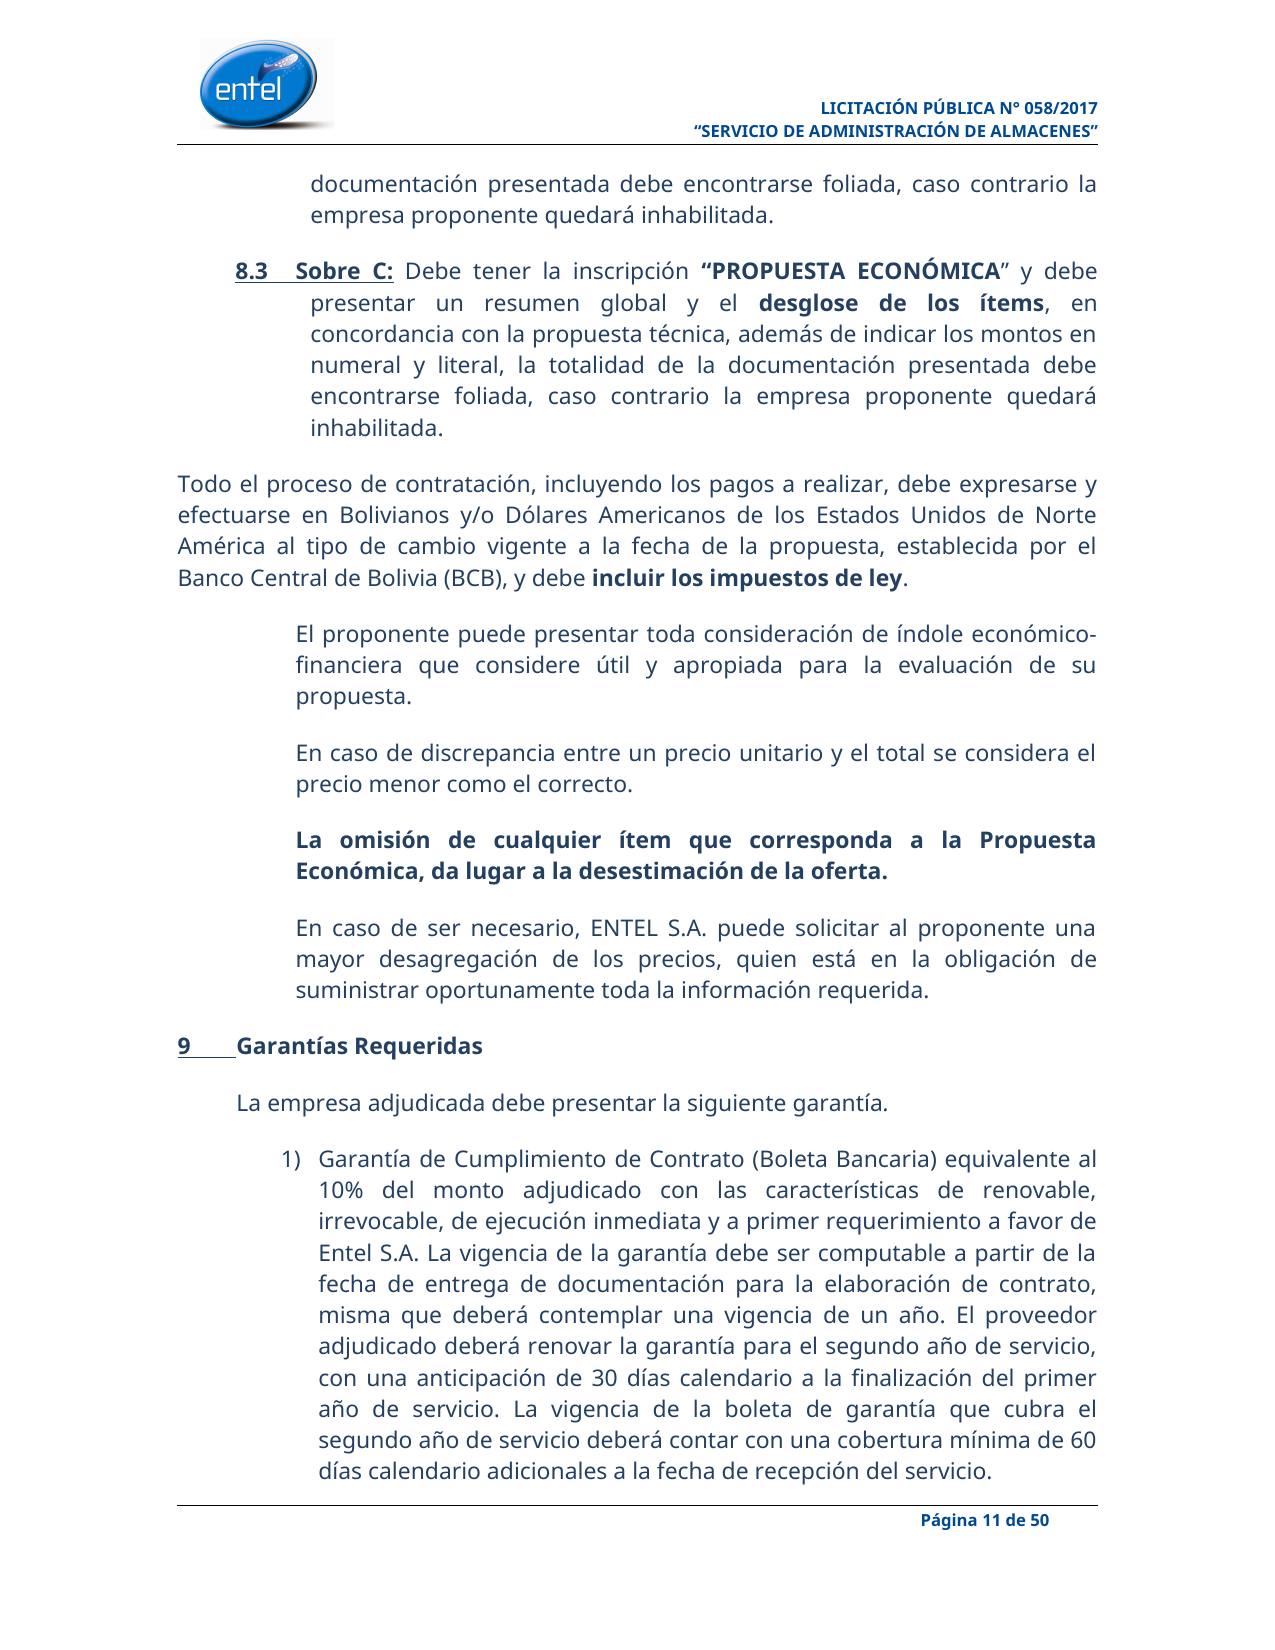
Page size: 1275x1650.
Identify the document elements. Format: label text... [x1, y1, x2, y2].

text La omisión de cualquier ítem que corresponda a la Propuesta Económica, da lugar a la desestimación de la oferta. [295, 824, 1098, 886]
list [235, 168, 1098, 230]
text En caso de discrepancia entre un precio unitario y el total se considera el precio menor como el correcto. [295, 736, 1098, 799]
text En caso de ser necesario, ENTEL S.A. puede solicitar al proponente una mayor desagregación de los precios, quien está en la obligación de suministrar oportunamente toda la información requerida. [295, 911, 1098, 1005]
text El proponente puede presentar toda consideración de índole económico-financiera que considere útil y apropiada para la evaluación de su propuesta. [295, 618, 1098, 711]
text La empresa adjudicada debe presentar la siguiente garantía. [236, 1086, 1098, 1118]
list Sobre C: Debe tener la inscripción “PROPUESTA ECONÓMICA” y debe presentar un resumen global y el desglose de los ítems, en concordancia con la propuesta técnica, además de indicar los montos en numeral y literal, la totalidad de la documentación presentada debe encontrarse foliada, caso contrario la empresa proponente quedará inhabilitada. [235, 255, 1098, 443]
text Todo el proceso de contratación, incluyendo los pagos a realizar, debe expresarse y efectuarse en Bolivianos y/o Dólares Americanos de los Estados Unidos de Norte América al tipo de cambio vigente a la fecha de la propuesta, establecida por el Banco Central de Bolivia (BCB), y debe incluir los impuestos de ley. [177, 468, 1098, 593]
picture [199, 38, 335, 130]
list Garantía de Cumplimiento de Contrato (Boleta Bancaria) equivalente al 10% del monto adjudicado con las características de renovable, irrevocable, de ejecución inmediata y a primer requerimiento a favor de Entel S.A. La vigencia de la garantía debe ser computable a partir de la fecha de entrega de documentación para la elaboración de contrato, misma que deberá contemplar una vigencia de un año. El proveedor adjudicado deberá renovar la garantía para el segundo año de servicio, con una anticipación de 30 días calendario a la finalización del primer año de servicio. La vigencia de la boleta de garantía que cubra el segundo año de servicio deberá contar con una cobertura mínima de 60 días calendario adicionales a la fecha de recepción del servicio. [281, 1143, 1098, 1486]
list Garantías Requeridas [177, 1030, 1098, 1061]
